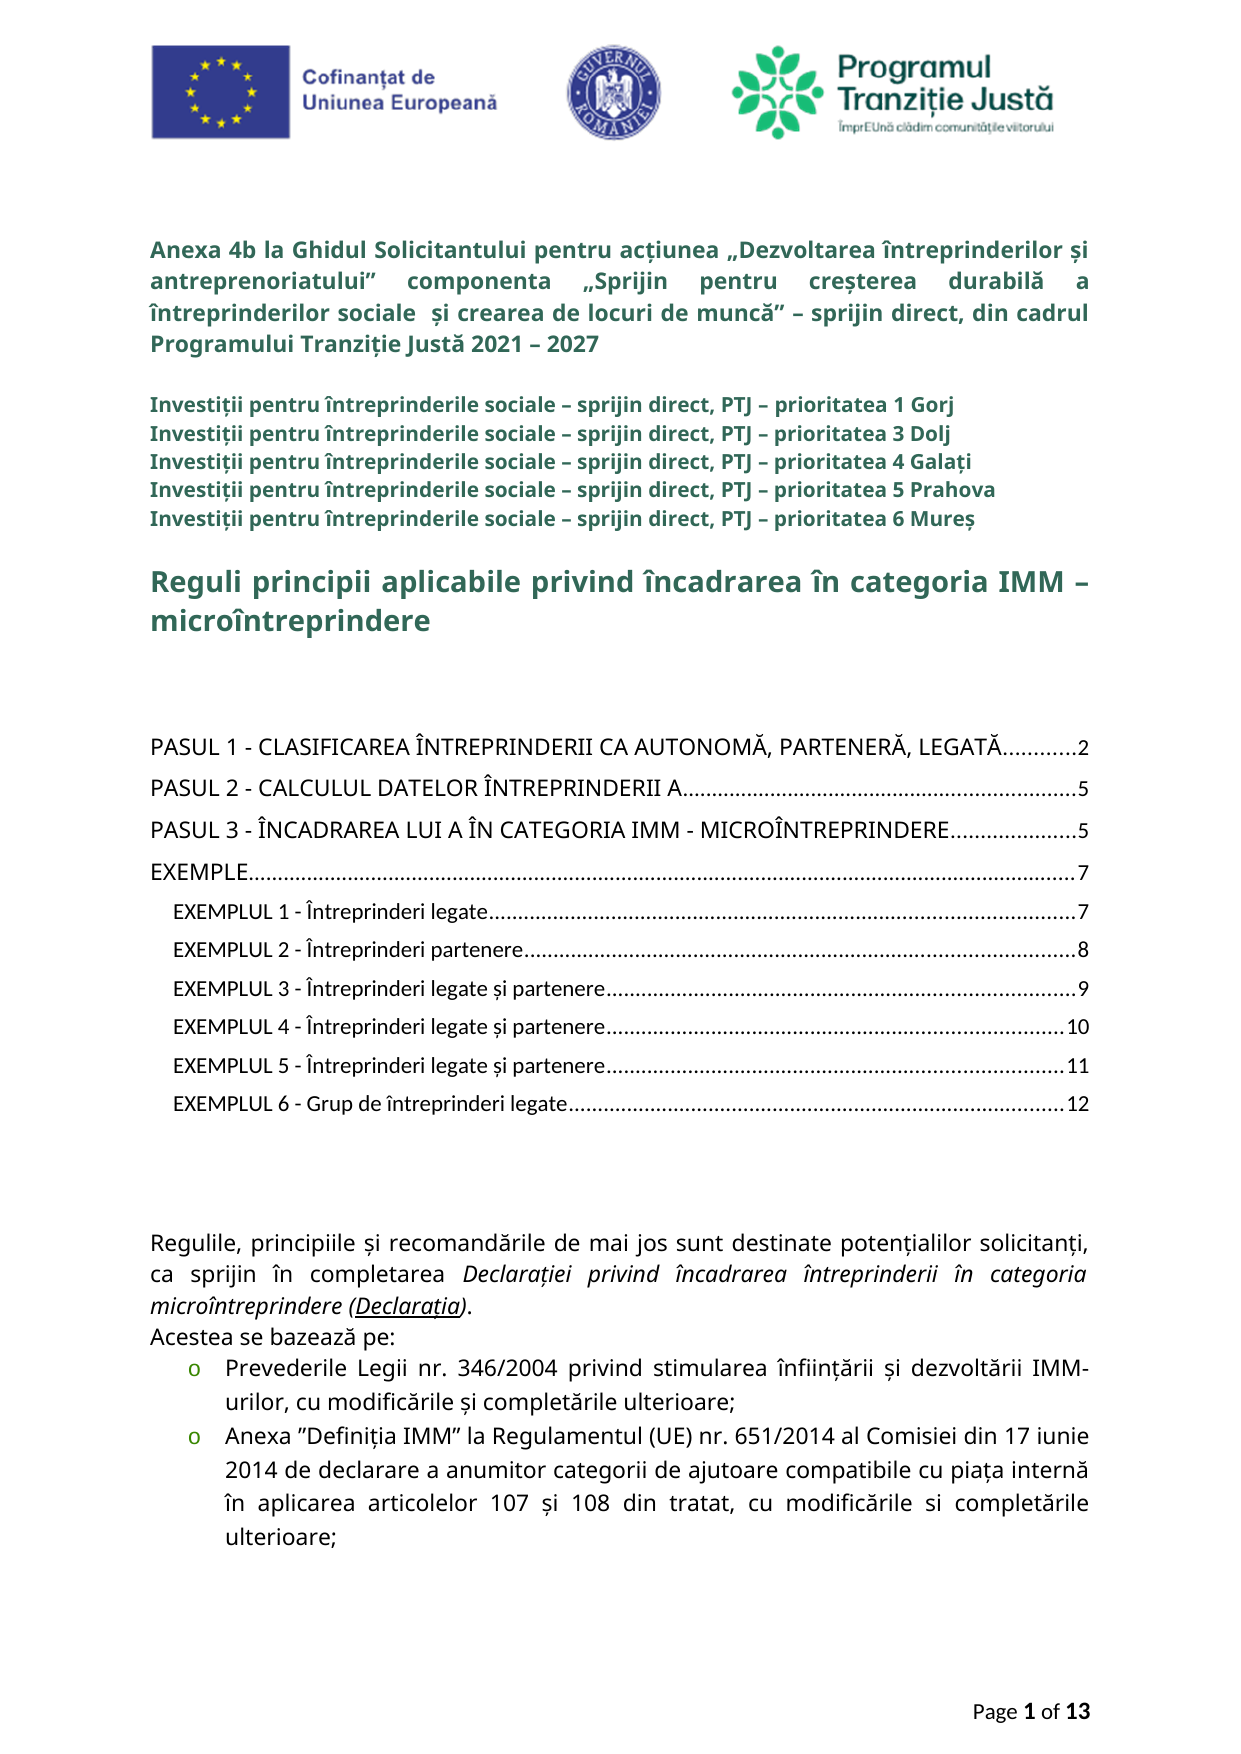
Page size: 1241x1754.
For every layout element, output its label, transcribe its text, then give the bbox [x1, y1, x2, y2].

text Reguli principii aplicabile privind încadrarea în categoria IMM – microîntreprindere [150, 561, 1090, 640]
text Investiții pentru întreprinderile sociale – sprijin direct, PTJ – prioritatea 3 Dolj [150, 419, 1090, 447]
text Investiții pentru întreprinderile sociale – sprijin direct, PTJ – prioritatea 1 Gorj [150, 390, 1090, 419]
text Regulile, principiile și recomandările de mai jos sunt destinate potențialilor solicitanți, ca sprijin în completarea Declarației privind încadrarea întreprinderii în categoria microîntreprindere (Declarația). [150, 1227, 1090, 1321]
text Investiții pentru întreprinderile sociale – sprijin direct, PTJ – prioritatea 4 Galați [150, 447, 1090, 476]
text Investiții pentru întreprinderile sociale – sprijin direct, PTJ – prioritatea 5 Prahova [150, 476, 1090, 504]
list Prevederile Legii nr. 346/2004 privind stimularea înființării și dezvoltării IMM-urilor, cu modificările și completările ulterioare; [187, 1352, 1090, 1417]
text Acestea se bazează pe: [150, 1321, 1090, 1352]
text Anexa 4b la Ghidul Solicitantului pentru acțiunea „Dezvoltarea întreprinderilor și antreprenoriatului” componenta „Sprijin pentru creșterea durabilă a întreprinderilor sociale și crearea de locuri de muncă” – sprijin direct, din cadrul Programului Tranziție Justă 2021 – 2027 [150, 234, 1090, 359]
picture [150, 44, 1054, 143]
text Investiții pentru întreprinderile sociale – sprijin direct, PTJ – prioritatea 6 Mureș [150, 504, 1090, 532]
list Anexa ”Definiția IMM” la Regulamentul (UE) nr. 651/2014 al Comisiei din 17 iunie 2014 de declarare a anumitor categorii de ajutoare compatibile cu piața internă în aplicarea articolelor 107 și 108 din tratat, cu modificările si completările ulterioare; [187, 1420, 1090, 1552]
